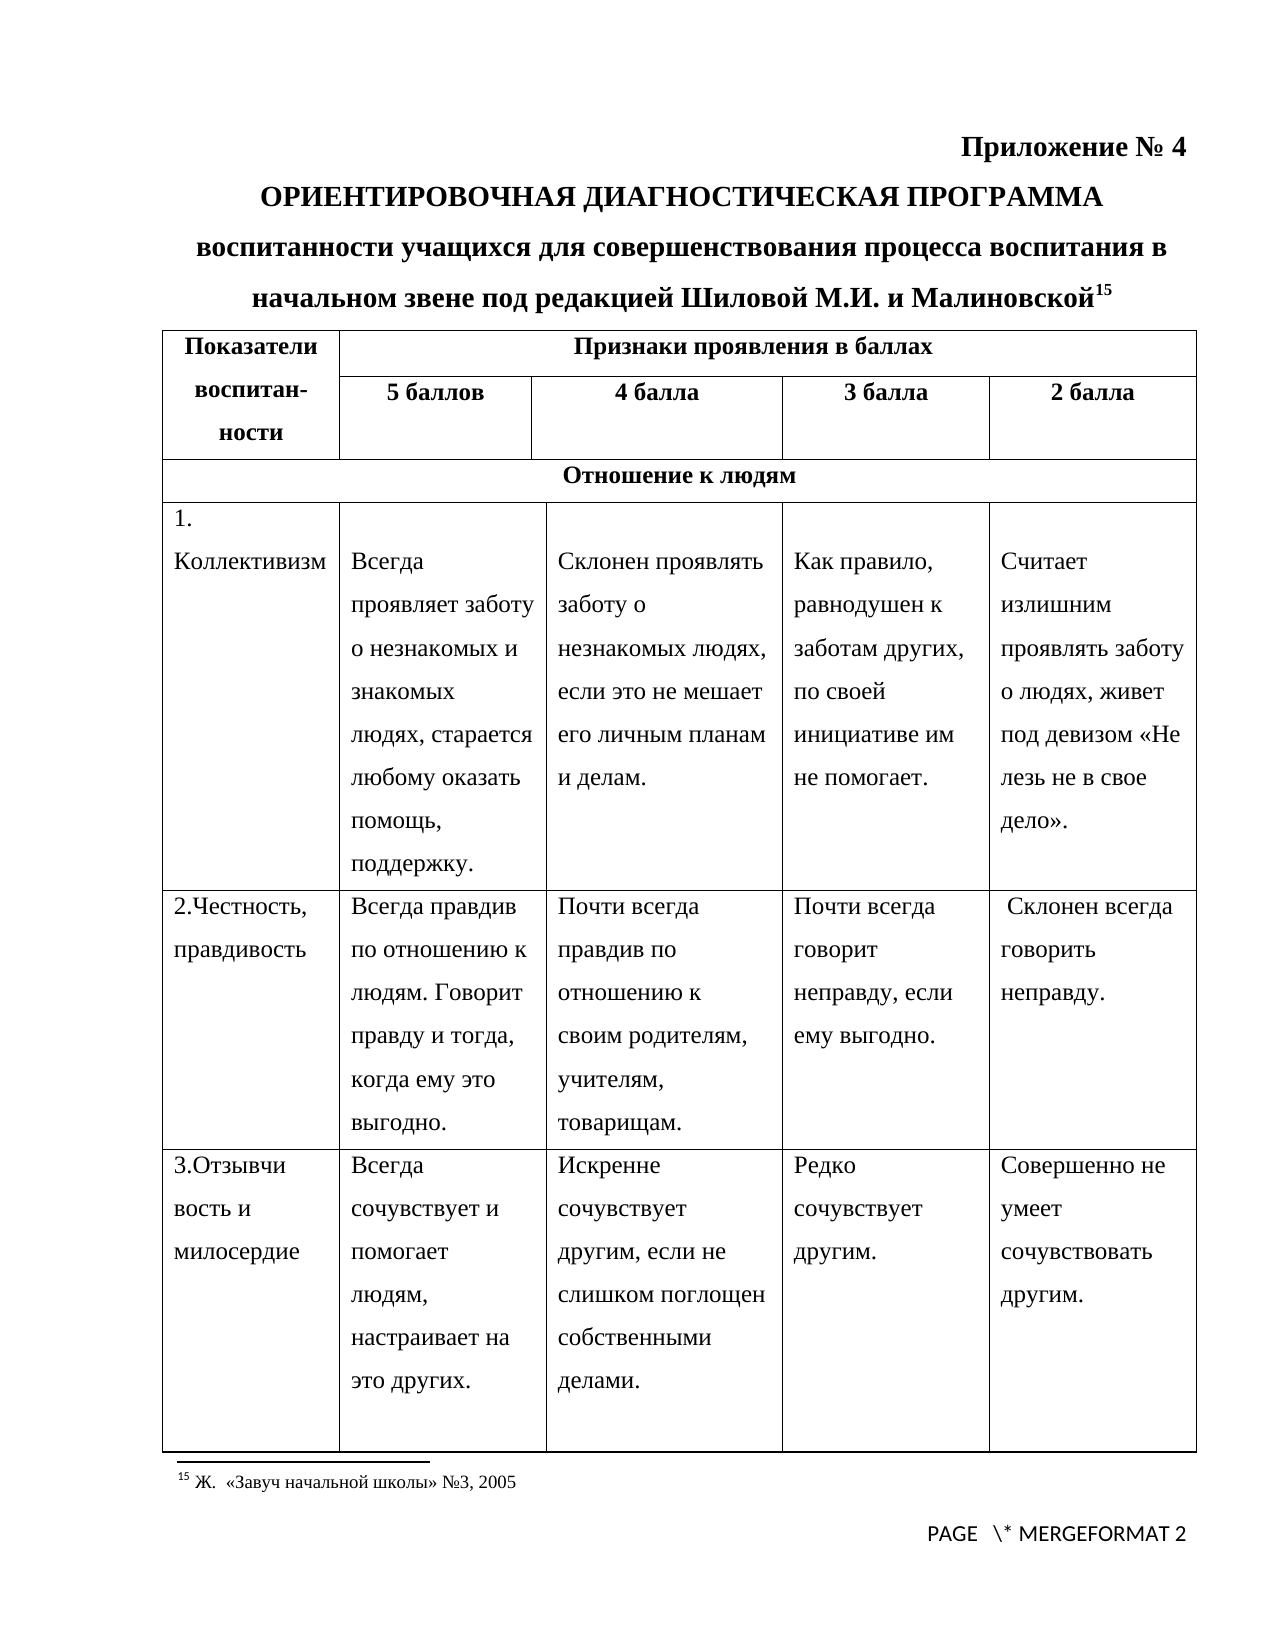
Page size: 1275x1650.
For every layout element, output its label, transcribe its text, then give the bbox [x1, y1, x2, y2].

table_cell Считает излишним проявлять заботу о людях, живет под девизом «Не лезь не в свое дело». [990, 503, 1196, 890]
table_cell Склонен проявлять заботу о незнакомых людях, если это не мешает его личным планам и делам. [547, 503, 782, 890]
table_cell Искренне сочувствует другим, если не слишком поглощен собственными делами. [547, 1150, 782, 1451]
table_cell 2 балла [990, 377, 1196, 459]
table_cell Совершенно не умеет сочувствовать другим. [990, 1150, 1196, 1451]
text Ориентировочная диагностическая программа [177, 179, 1186, 213]
table_cell 4 балла [532, 377, 782, 459]
table_header Признаки проявления в баллах [340, 331, 1196, 376]
table_cell 3.Отзывчи вость и милосердие [163, 1150, 339, 1451]
table_cell 3 балла [783, 377, 989, 459]
text Приложение № 4 [177, 129, 1186, 162]
table_cell Всегда проявляет заботу о незнакомых и знакомых людях, старается любому оказать помощь, поддержку. [340, 503, 546, 890]
table_cell 1. Коллективизм [163, 503, 339, 890]
table_cell Всегда сочувствует и помогает людям, настраивает на это других. [340, 1150, 546, 1451]
table_cell Редко сочувствует другим. [783, 1150, 989, 1451]
table_cell Как правило, равнодушен к заботам других, по своей инициативе им не помогает. [783, 503, 989, 890]
table_cell 5 баллов [340, 377, 531, 459]
table_cell 2.Честность, правдивость [163, 891, 339, 1149]
table_cell Склонен всегда говорить неправду. [990, 891, 1196, 1149]
table_cell Всегда правдив по отношению к людям. Говорит правду и тогда, когда ему это выгодно. [340, 891, 546, 1149]
table_cell Почти всегда правдив по отношению к своим родителям, учителям, товарищам. [547, 891, 782, 1149]
table_cell Отношение к людям [163, 460, 1196, 502]
table_cell Почти всегда говорит неправду, если ему выгодно. [783, 891, 989, 1149]
table_header Показатели воспитан- ности [163, 331, 339, 459]
text воспитанности учащихся для совершенствования процесса воспитания в начальном звене под редакцией Шиловой М.И. и Малиновской [177, 229, 1186, 313]
